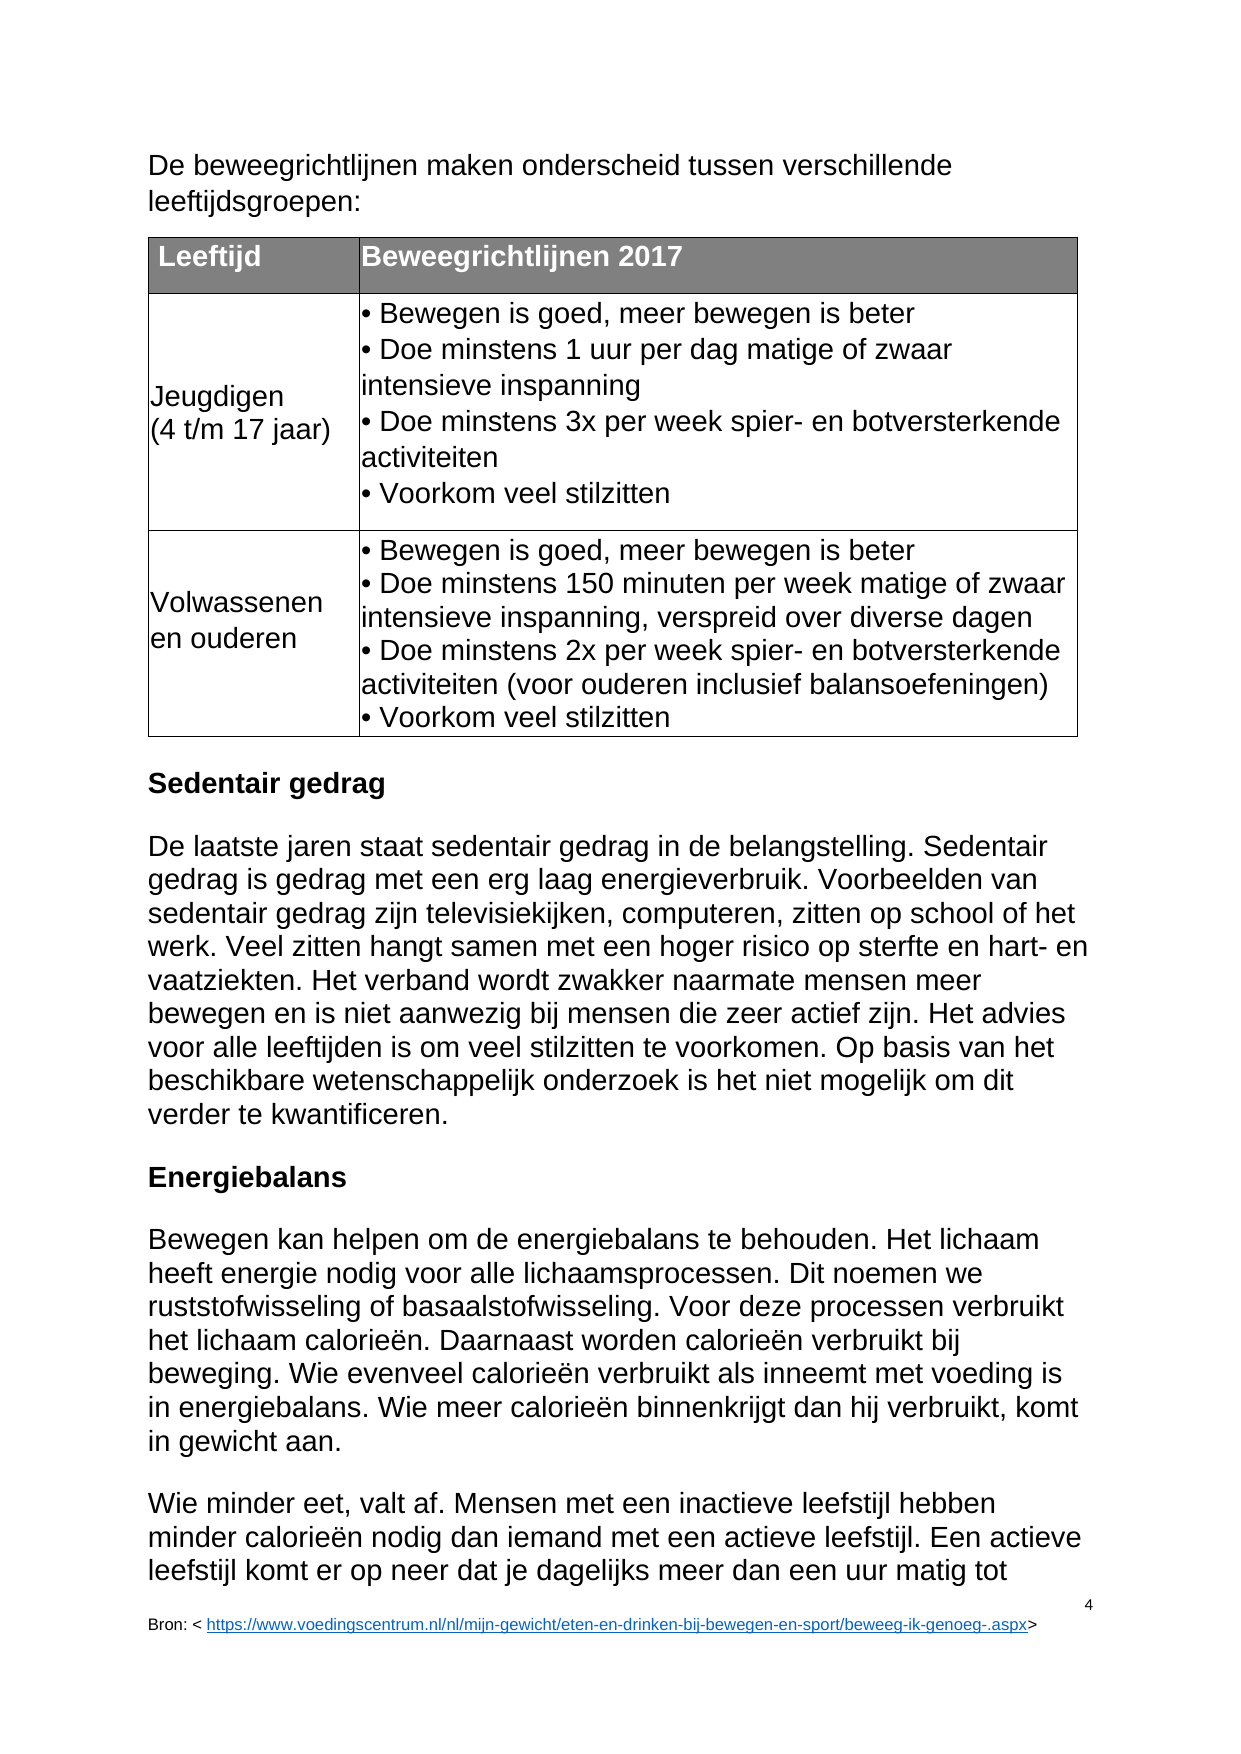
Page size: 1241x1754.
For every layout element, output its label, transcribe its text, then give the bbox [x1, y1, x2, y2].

text De laatste jaren staat sedentair gedrag in de belangstelling. Sedentair gedrag is gedrag met een erg laag energieverbruik. Voorbeelden van sedentair gedrag zijn televisiekijken, computeren, zitten op school of het werk. Veel zitten hangt samen met een hoger risico op sterfte en hart- en vaatziekten. Het verband wordt zwakker naarmate mensen meer bewegen en is niet aanwezig bij mensen die zeer actief zijn. Het advies voor alle leeftijden is om veel stilzitten te voorkomen. Op basis van het beschikbare wetenschappelijk onderzoek is het niet mogelijk om dit verder te kwantificeren. [148, 828, 1093, 1130]
text De beweegrichtlijnen maken onderscheid tussen verschillende leeftijdsgroepen: [148, 148, 1093, 217]
table_cell Volwassenen en ouderen [149, 531, 359, 736]
table_cell Jeugdigen (4 t/m 17 jaar) [149, 294, 359, 530]
text Bewegen kan helpen om de energiebalans te behouden. Het lichaam heeft energie nodig voor alle lichaamsprocessen. Dit noemen we ruststofwisseling of basaalstofwisseling. Voor deze processen verbruikt het lichaam calorieën. Daarnaast worden calorieën verbruikt bij beweging. Wie evenveel calorieën verbruikt als inneemt met voeding is in energiebalans. Wie meer calorieën binnenkrijgt dan hij verbruikt, komt in gewicht aan. [148, 1222, 1093, 1457]
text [148, 1486, 1093, 1587]
table_cell • Bewegen is goed, meer bewegen is beter • Doe minstens 150 minuten per week matige of zwaar intensieve inspanning, verspreid over diverse dagen • Doe minstens 2x per week spier- en botversterkende activiteiten (voor ouderen inclusief balansoefeningen) • Voorkom veel stilzitten [360, 531, 1077, 736]
table_cell • Bewegen is goed, meer bewegen is beter • Doe minstens 1 uur per dag matige of zwaar intensieve inspanning • Doe minstens 3x per week spier- en botversterkende activiteiten • Voorkom veel stilzitten [360, 294, 1077, 530]
subtitle Energiebalans [148, 1159, 1093, 1193]
subtitle Sedentair gedrag [148, 766, 1093, 799]
table_header Beweegrichtlijnen 2017 [360, 238, 1077, 293]
table_header Leeftijd [149, 238, 359, 293]
